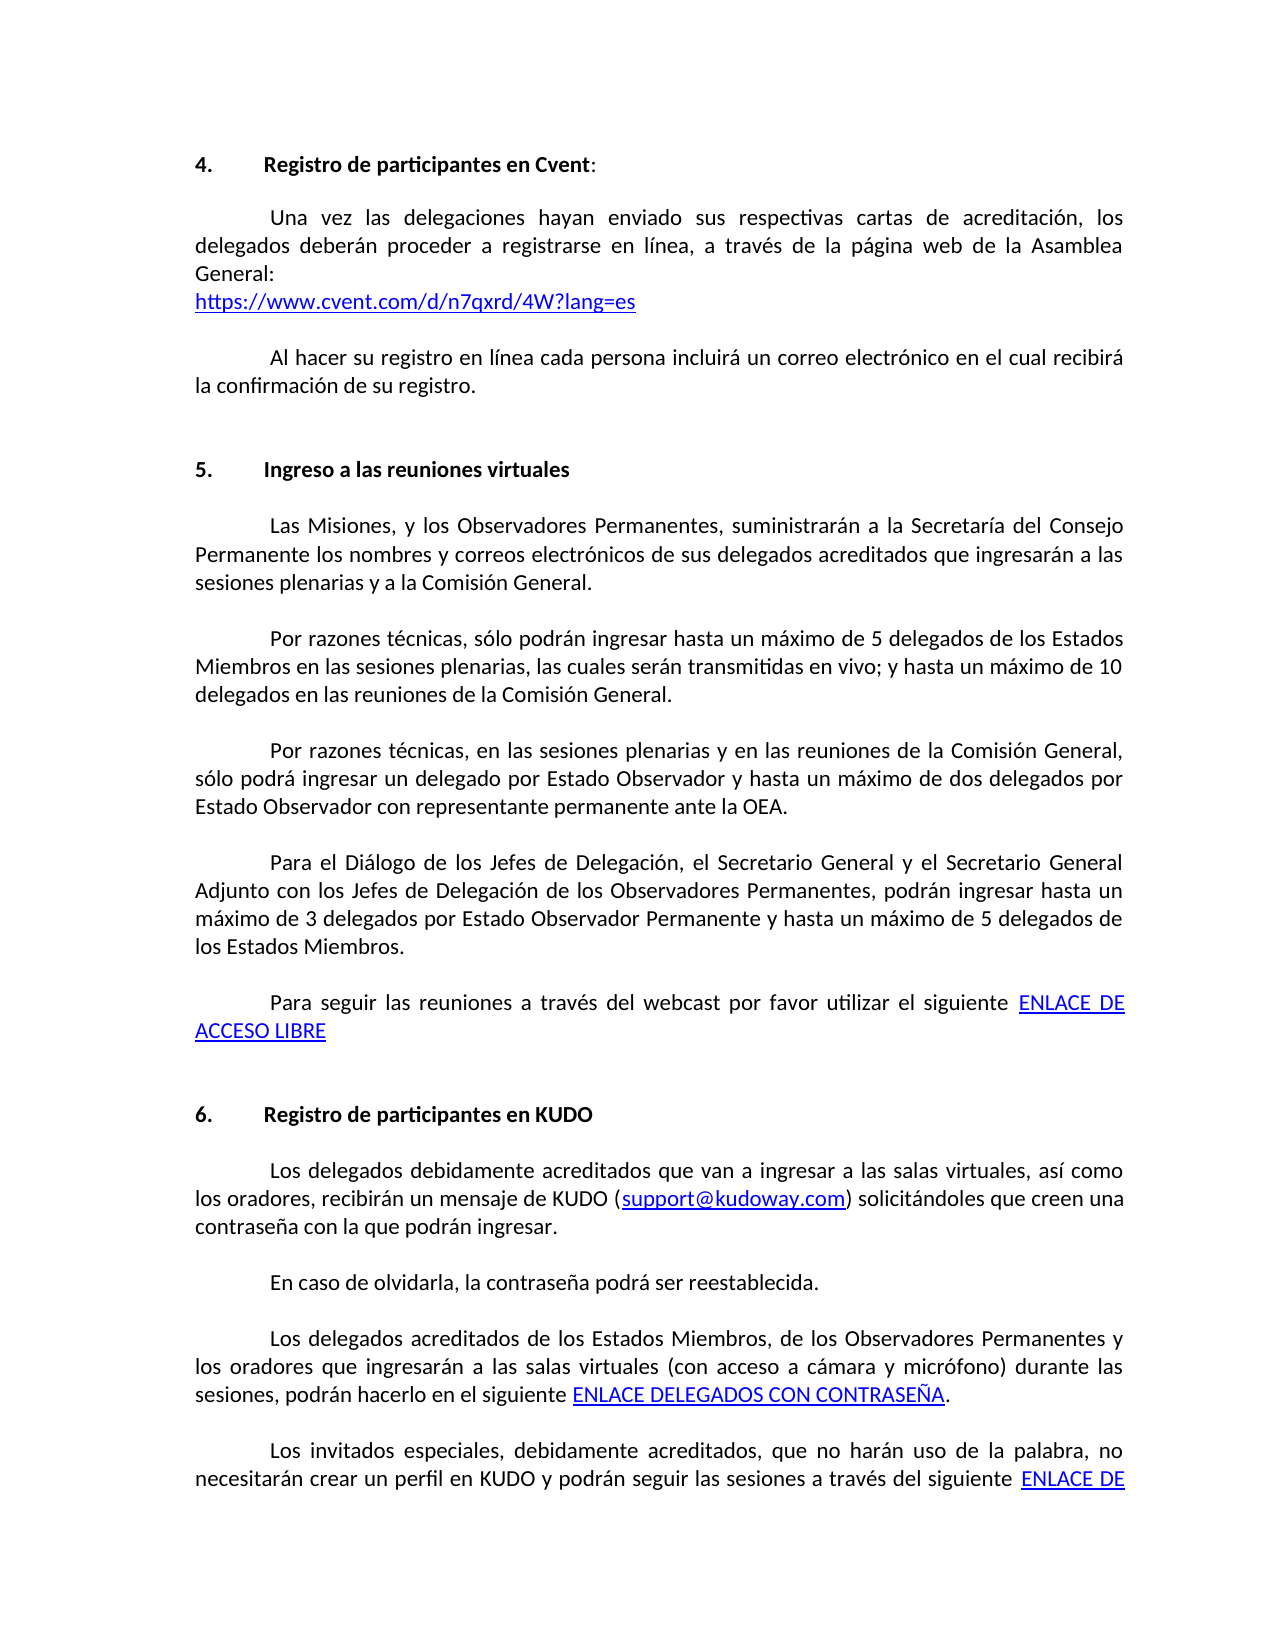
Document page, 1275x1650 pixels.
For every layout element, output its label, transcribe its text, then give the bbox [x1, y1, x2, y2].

text Las Misiones, y los Observadores Permanentes, suministrarán a la Secretaría del Consejo Permanente los nombres y correos electrónicos de sus delegados acreditados que ingresarán a las sesiones plenarias y a la Comisión General. [195, 512, 1125, 596]
list Registro de participantes en Cvent: [195, 150, 1125, 178]
text Por razones técnicas, en las sesiones plenarias y en las reuniones de la Comisión General, sólo podrá ingresar un delegado por Estado Observador y hasta un máximo de dos delegados por Estado Observador con representante permanente ante la OEA. [195, 736, 1125, 820]
text https://www.cvent.com/d/n7qxrd/4W?lang=es [195, 287, 1125, 316]
text Al hacer su registro en línea cada persona incluirá un correo electrónico en el cual recibirá la confirmación de su registro. [195, 343, 1125, 399]
list Registro de participantes en KUDO [195, 1100, 1125, 1128]
list Ingreso a las reuniones virtuales [195, 456, 1125, 484]
text Los delegados debidamente acreditados que van a ingresar a las salas virtuales, así como los oradores, recibirán un mensaje de KUDO (support@kudoway.com) solicitándoles que creen una contraseña con la que podrán ingresar. [195, 1156, 1125, 1240]
text Por razones técnicas, sólo podrán ingresar hasta un máximo de 5 delegados de los Estados Miembros en las sesiones plenarias, las cuales serán transmitidas en vivo; y hasta un máximo de 10 delegados en las reuniones de la Comisión General. [195, 624, 1125, 708]
text Una vez las delegaciones hayan enviado sus respectivas cartas de acreditación, los delegados deberán proceder a registrarse en línea, a través de la página web de la Asamblea General: [195, 203, 1125, 287]
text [195, 1436, 1125, 1492]
text Para el Diálogo de los Jefes de Delegación, el Secretario General y el Secretario General Adjunto con los Jefes de Delegación de los Observadores Permanentes, podrán ingresar hasta un máximo de 3 delegados por Estado Observador Permanente y hasta un máximo de 5 delegados de los Estados Miembros. [195, 848, 1125, 960]
text En caso de olvidarla, la contraseña podrá ser reestablecida. [195, 1268, 1125, 1296]
text Para seguir las reuniones a través del webcast por favor utilizar el siguiente ENLACE DE ACCESO LIBRE [195, 988, 1125, 1044]
text Los delegados acreditados de los Estados Miembros, de los Observadores Permanentes y los oradores que ingresarán a las salas virtuales (con acceso a cámara y micrófono) durante las sesiones, podrán hacerlo en el siguiente ENLACE DELEGADOS CON CONTRASEÑA. [195, 1324, 1125, 1408]
